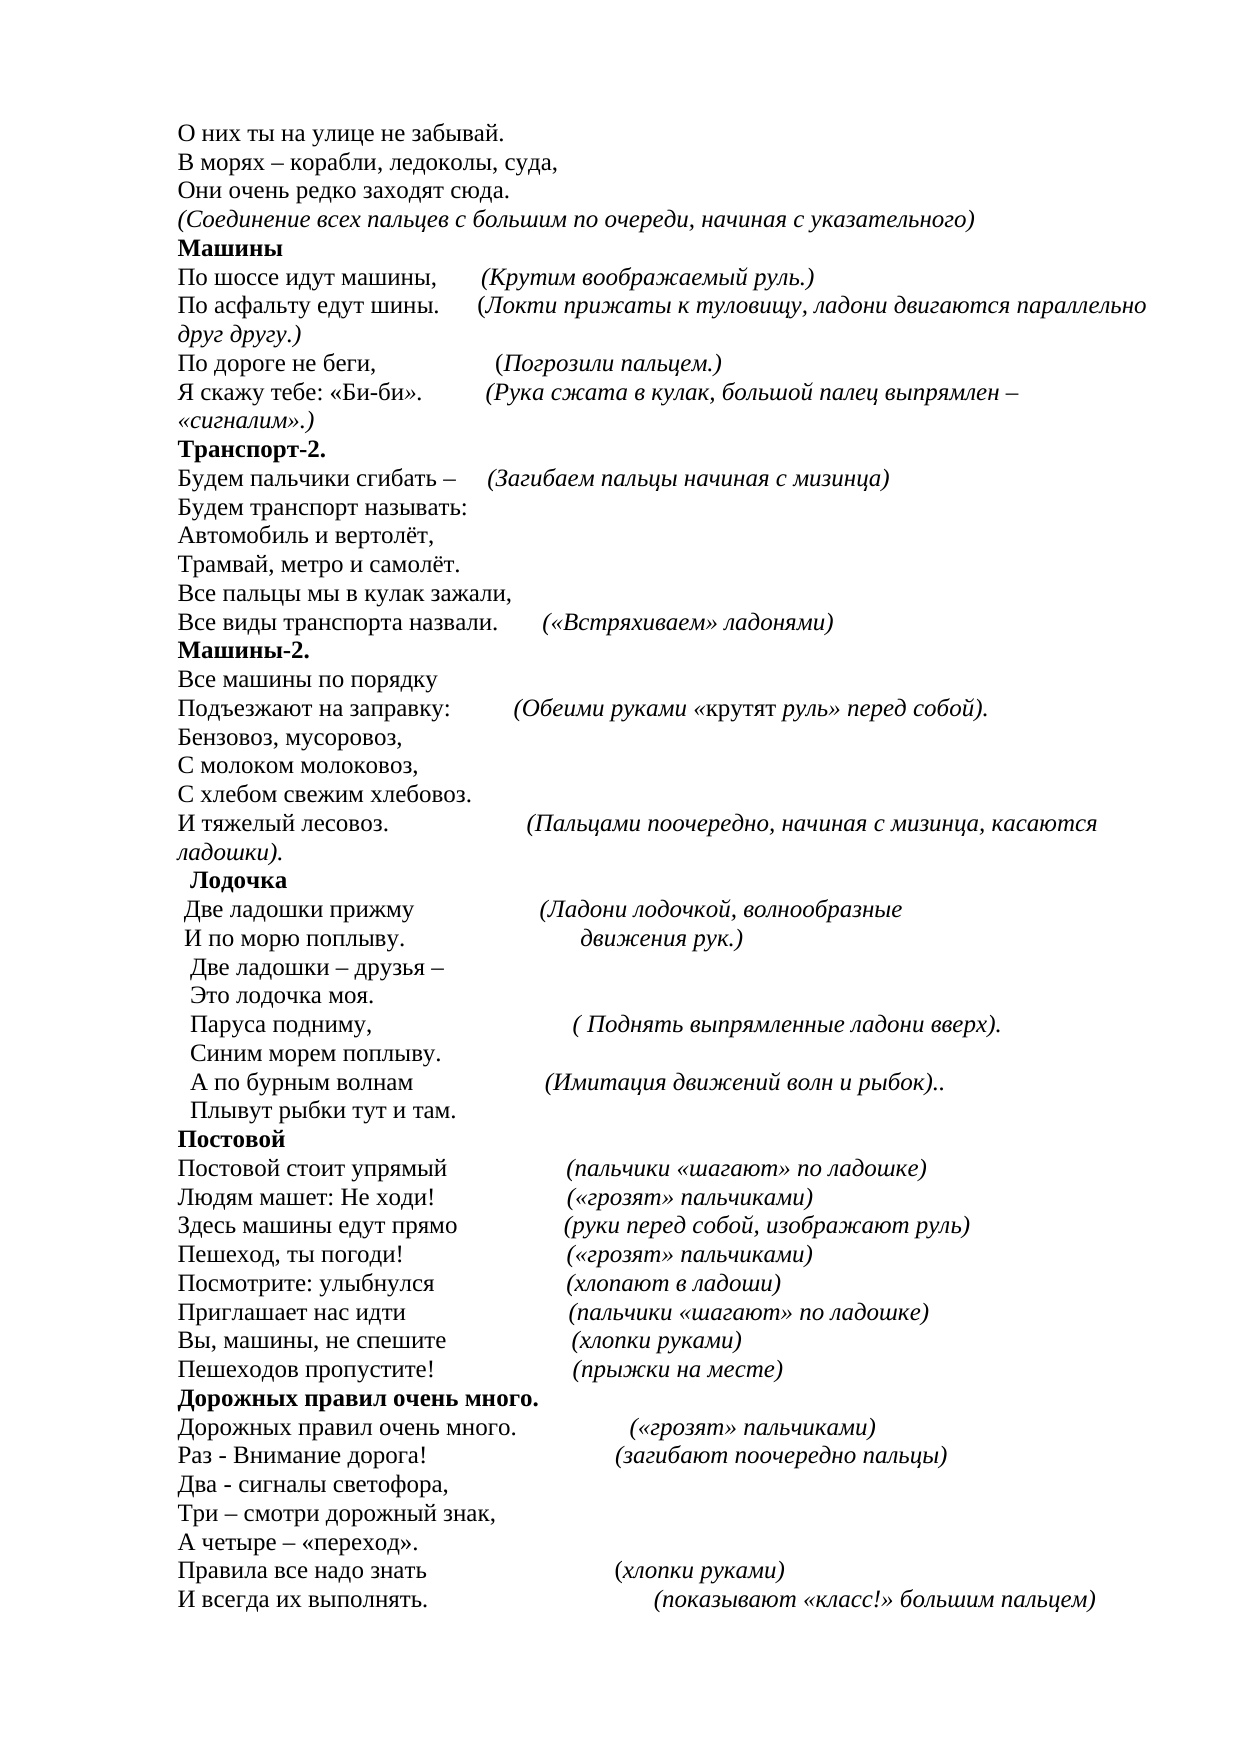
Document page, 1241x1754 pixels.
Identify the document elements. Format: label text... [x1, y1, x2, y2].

text Вы, машины, не спешите (хлопки руками) [177, 1326, 1152, 1354]
text Людям машет: Не ходи! («грозят» пальчиками) [177, 1182, 1152, 1211]
text Две ладошки прижму (Ладони лодочкой, волнообразные [177, 894, 1163, 923]
text Пешеход, ты погоди! («грозят» пальчиками) [177, 1239, 1152, 1268]
text В морях – корабли, ледоколы, суда, [177, 147, 1152, 176]
text Машины-2. [177, 636, 1152, 664]
text По асфальту едут шины. (Локти прижаты к туловищу, ладони двигаются параллельно друг другу.) [177, 291, 1152, 348]
text Все машины по порядку [177, 664, 1152, 693]
text Это лодочка моя. [177, 981, 1152, 1009]
text Паруса подниму, ( Поднять выпрямленные ладони вверх). [177, 1009, 1163, 1038]
text Они очень редко заходят сюда. [177, 176, 1152, 204]
text О них ты на улице не забывай. [177, 118, 1152, 147]
text Синим морем поплыву. [177, 1038, 1152, 1067]
text (Соединение всех пальцев с большим по очереди, начиная с указательного) [177, 204, 1152, 233]
text Бензовоз, мусоровоз, [177, 722, 1152, 751]
text Постовой [177, 1124, 1152, 1153]
text Дорожных правил очень много. («грозят» пальчиками) [177, 1412, 1152, 1441]
text И по морю поплыву. движения рук.) [171, 923, 1163, 952]
text Правила все надо знать (хлопки руками) [177, 1556, 1152, 1584]
text Две ладошки – друзья – [177, 952, 1152, 981]
text Постовой стоит упрямый (пальчики «шагают» по ладошке) [177, 1153, 1152, 1182]
text Подъезжают на заправку: (Обеими руками «крутят руль» перед собой). [177, 693, 1152, 722]
text По дороге не беги, (Погрозили пальцем.) [177, 348, 1152, 377]
text Раз - Внимание дорога! (загибают поочередно пальцы) [177, 1441, 1152, 1469]
text А четыре – «переход». [177, 1527, 1152, 1556]
text С хлебом свежим хлебовоз. [177, 779, 1152, 808]
text По шоссе идут машины, (Крутим воображаемый руль.) [177, 262, 1152, 291]
text Три – смотри дорожный знак, [177, 1498, 1152, 1527]
text Приглашает нас идти (пальчики «шагают» по ладошке) [177, 1297, 1152, 1326]
text И всегда их выполнять. (показывают «класс!» большим пальцем) [177, 1584, 1152, 1613]
text Здесь машины едут прямо (руки перед собой, изображают руль) [177, 1211, 1152, 1239]
text Дорожных правил очень много. [177, 1383, 1152, 1412]
text Я скажу тебе: «Би-би». (Рука сжата в кулак, большой палец выпрямлен – «сигналим».) [177, 377, 1152, 434]
text Плывут рыбки тут и там. [177, 1096, 1152, 1124]
text Пешеходов пропустите! (прыжки на месте) [177, 1354, 1152, 1383]
text Машины [177, 233, 1152, 262]
text А по бурным волнам (Имитация движений волн и рыбок).. [177, 1067, 1152, 1096]
text С молоком молоковоз, [177, 751, 1152, 779]
text И тяжелый лесовоз. (Пальцами поочередно, начиная с мизинца, касаются ладошки). [177, 808, 1152, 866]
text Транспорт-2. Будем пальчики сгибать – (Загибаем пальцы начиная с мизинца) Будем транспорт называть: Автомобиль и вертолёт, Трамвай, метро и самолёт. Все пальцы мы в кулак зажали, Все виды транспорта назвали. («Встряхиваем» ладонями) [177, 434, 1152, 636]
text Лодочка [177, 866, 1152, 894]
text Два - сигналы светофора, [177, 1469, 1152, 1498]
text Посмотрите: улыбнулся (хлопают в ладоши) [177, 1268, 1152, 1297]
